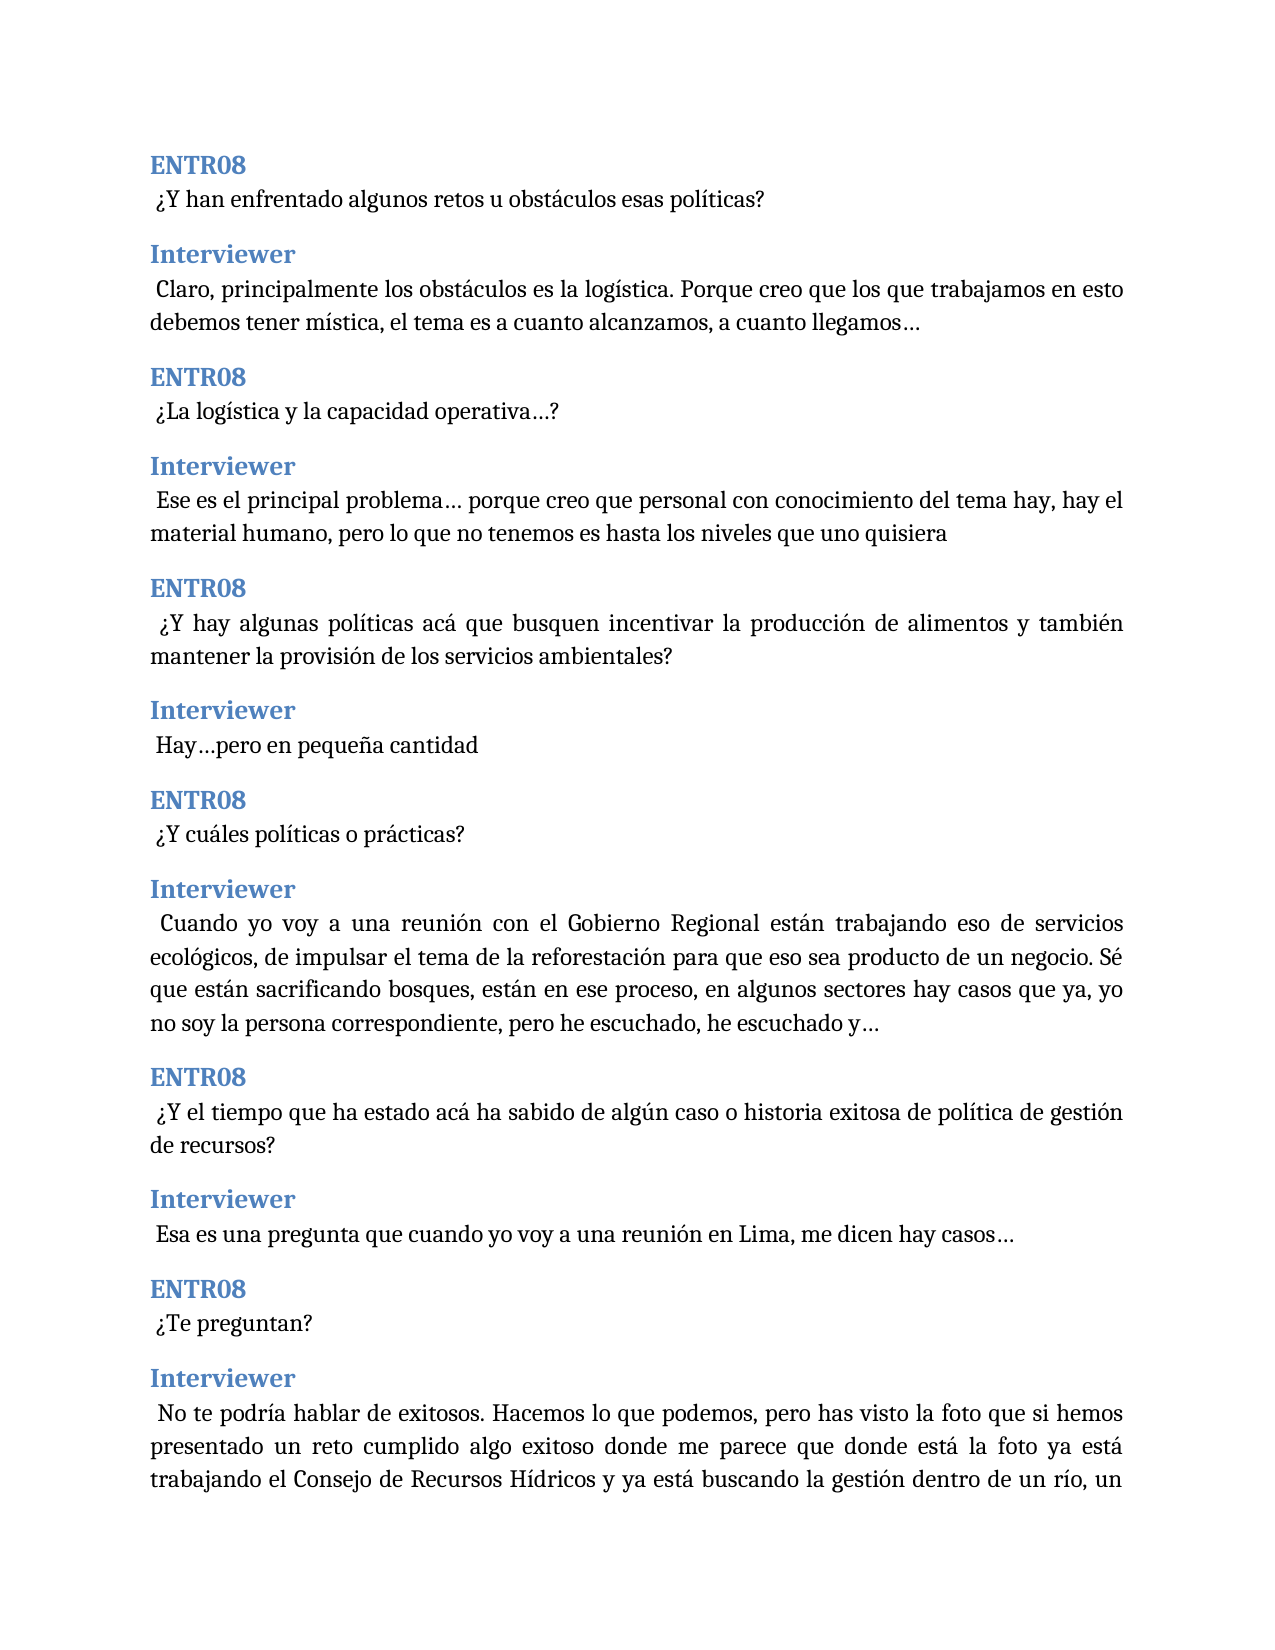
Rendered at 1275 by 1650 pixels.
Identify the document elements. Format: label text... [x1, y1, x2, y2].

text ENTR08 ¿Y el tiempo que ha estado acá ha sabido de algún caso o historia exitosa de política de gestión de recursos? [150, 1062, 1125, 1159]
text Interviewer Cuando yo voy a una reunión con el Gobierno Regional están trabajando eso de servicios ecológicos, de impulsar el tema de la reforestación para que eso sea producto de un negocio. Sé que están sacrificando bosques, están en ese proceso, en algunos sectores hay casos que ya, yo no soy la persona correspondiente, pero he escuchado, he escuchado y… [150, 874, 1125, 1037]
text ENTR08 ¿La logística y la capacidad operativa…? [150, 362, 1125, 426]
text Interviewer Ese es el principal problema… porque creo que personal con conocimiento del tema hay, hay el material humano, pero lo que no tenemos es hasta los niveles que uno quisiera [150, 451, 1125, 548]
text ENTR08 ¿Y cuáles políticas o prácticas? [150, 785, 1125, 849]
text ENTR08 ¿Te preguntan? [150, 1274, 1125, 1338]
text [150, 1363, 1125, 1493]
text ENTR08 ¿Y hay algunas políticas acá que busquen incentivar la producción de alimentos y también mantener la provisión de los servicios ambientales? [150, 573, 1125, 670]
text ENTR08 ¿Y han enfrentado algunos retos u obstáculos esas políticas? [150, 150, 1125, 214]
text Interviewer Hay…pero en pequeña cantidad [150, 695, 1125, 759]
text Interviewer Esa es una pregunta que cuando yo voy a una reunión en Lima, me dicen hay casos… [150, 1184, 1125, 1249]
text Interviewer Claro, principalmente los obstáculos es la logística. Porque creo que los que trabajamos en esto debemos tener mística, el tema es a cuanto alcanzamos, a cuanto llegamos… [150, 239, 1125, 336]
